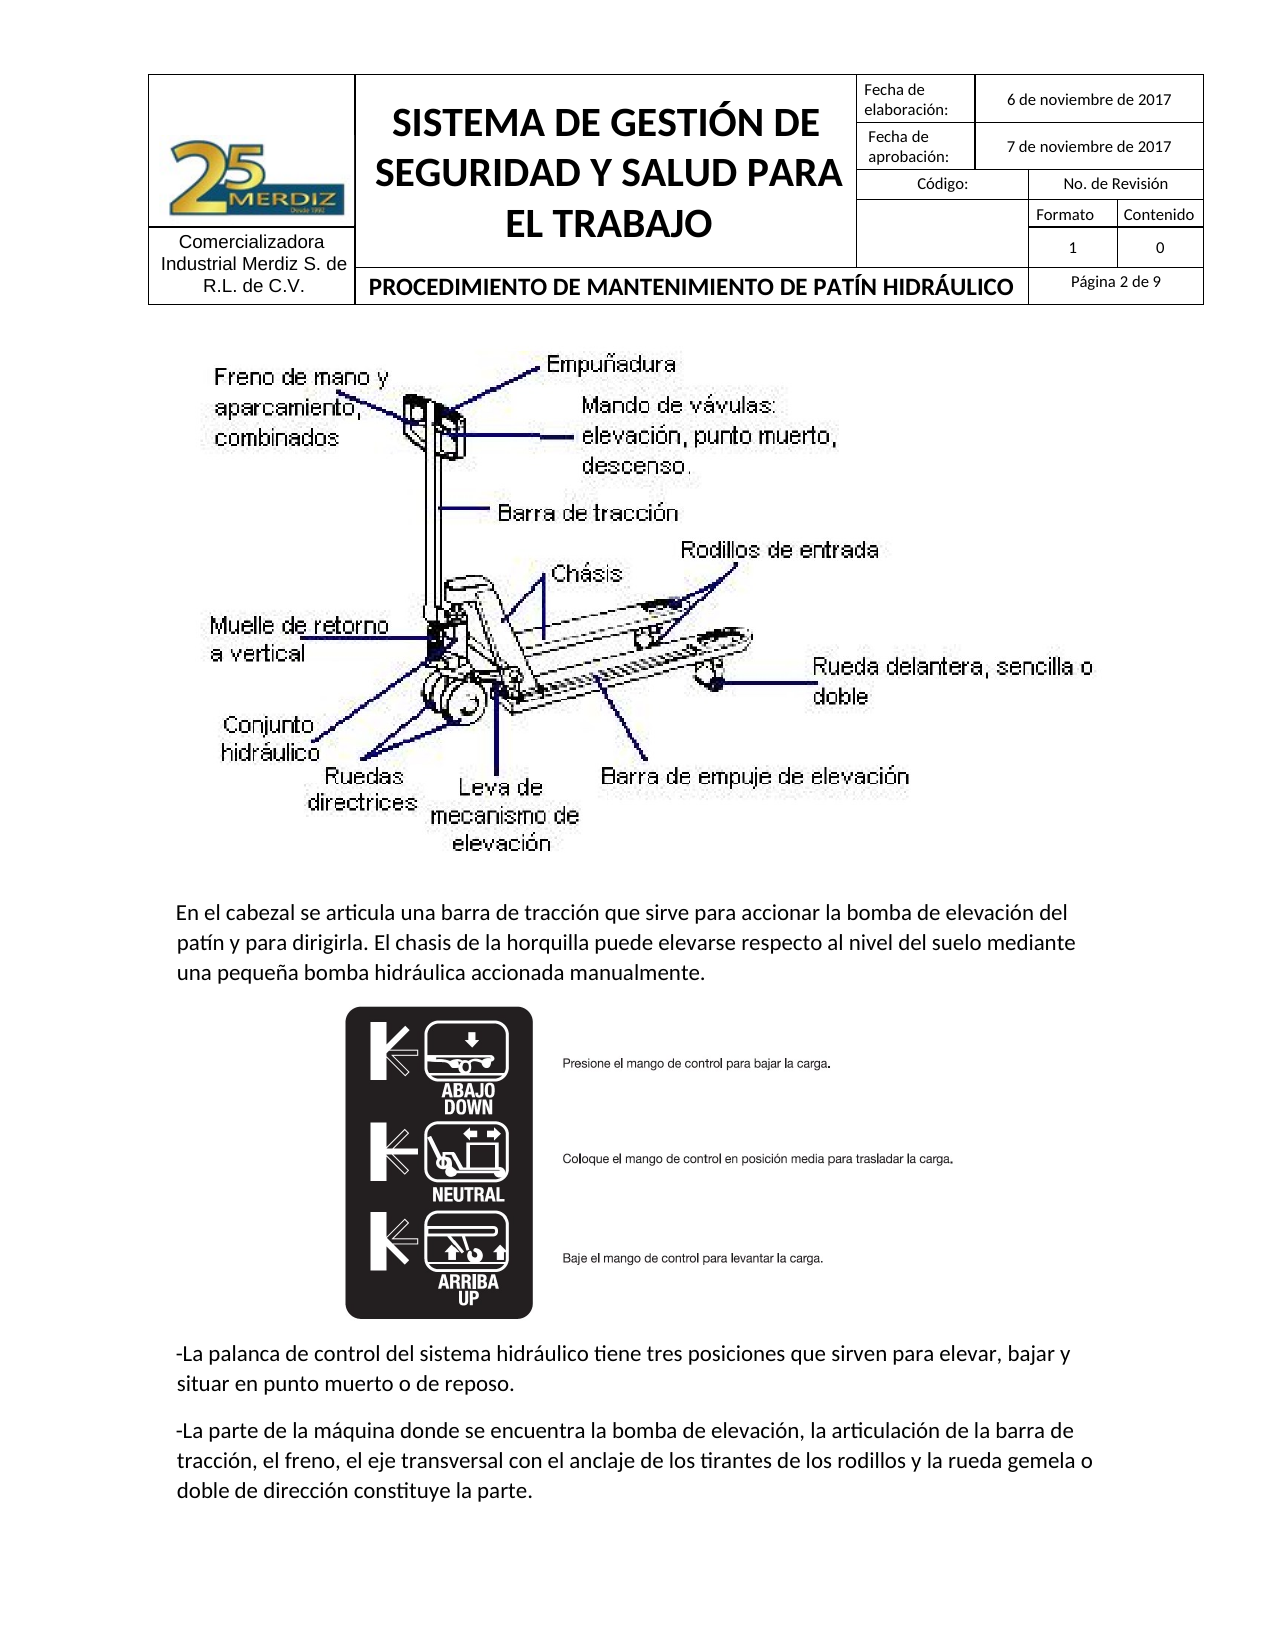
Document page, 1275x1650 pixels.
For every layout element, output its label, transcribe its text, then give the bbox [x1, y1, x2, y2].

text En el cabezal se articula una barra de tracción que sirve para accionar la bomba de elevación del patín y para dirigirla. El chasis de la horquilla puede elevarse respecto al nivel del suelo mediante una pequeña bomba hidráulica accionada manualmente. [176, 898, 1099, 986]
picture [183, 335, 1105, 886]
table_cell Fecha de aprobación: [857, 123, 974, 169]
table_cell Comercializadora Industrial Merdiz S. de R.L. de C.V. [149, 228, 354, 304]
text -La parte de la máquina donde se encuentra la bomba de elevación, la articulación de la barra de tracción, el freno, el eje transversal con el anclaje de los tirantes de los rodillos y la rueda gemela o doble de dirección constituye la parte. [176, 1416, 1099, 1504]
table_header SISTEMA DE GESTIÓN DE SEGURIDAD Y SALUD PARA EL TRABAJO [356, 75, 856, 267]
table_cell 0 [1118, 228, 1203, 267]
table_cell 7 de noviembre de 2017 [976, 123, 1203, 169]
picture [329, 999, 957, 1327]
text -La palanca de control del sistema hidráulico tiene tres posiciones que sirven para elevar, bajar y situar en punto muerto o de reposo. [176, 1339, 1099, 1397]
table_cell PROCEDIMIENTO DE MANTENIMIENTO DE PATÍN HIDRÁULICO [356, 268, 1028, 304]
table_header Fecha de elaboración: [857, 75, 974, 122]
table_header [149, 75, 354, 226]
table_header 6 de noviembre de 2017 [976, 75, 1203, 122]
picture [159, 135, 355, 225]
table_cell [857, 200, 1028, 267]
table_cell Página 2 de 9 [1029, 268, 1203, 304]
table_cell Código: [857, 170, 1028, 199]
table_cell 1 [1029, 228, 1117, 267]
table_cell Formato [1029, 200, 1117, 226]
table_cell Contenido [1118, 200, 1203, 226]
table_cell No. de Revisión [1029, 170, 1203, 199]
